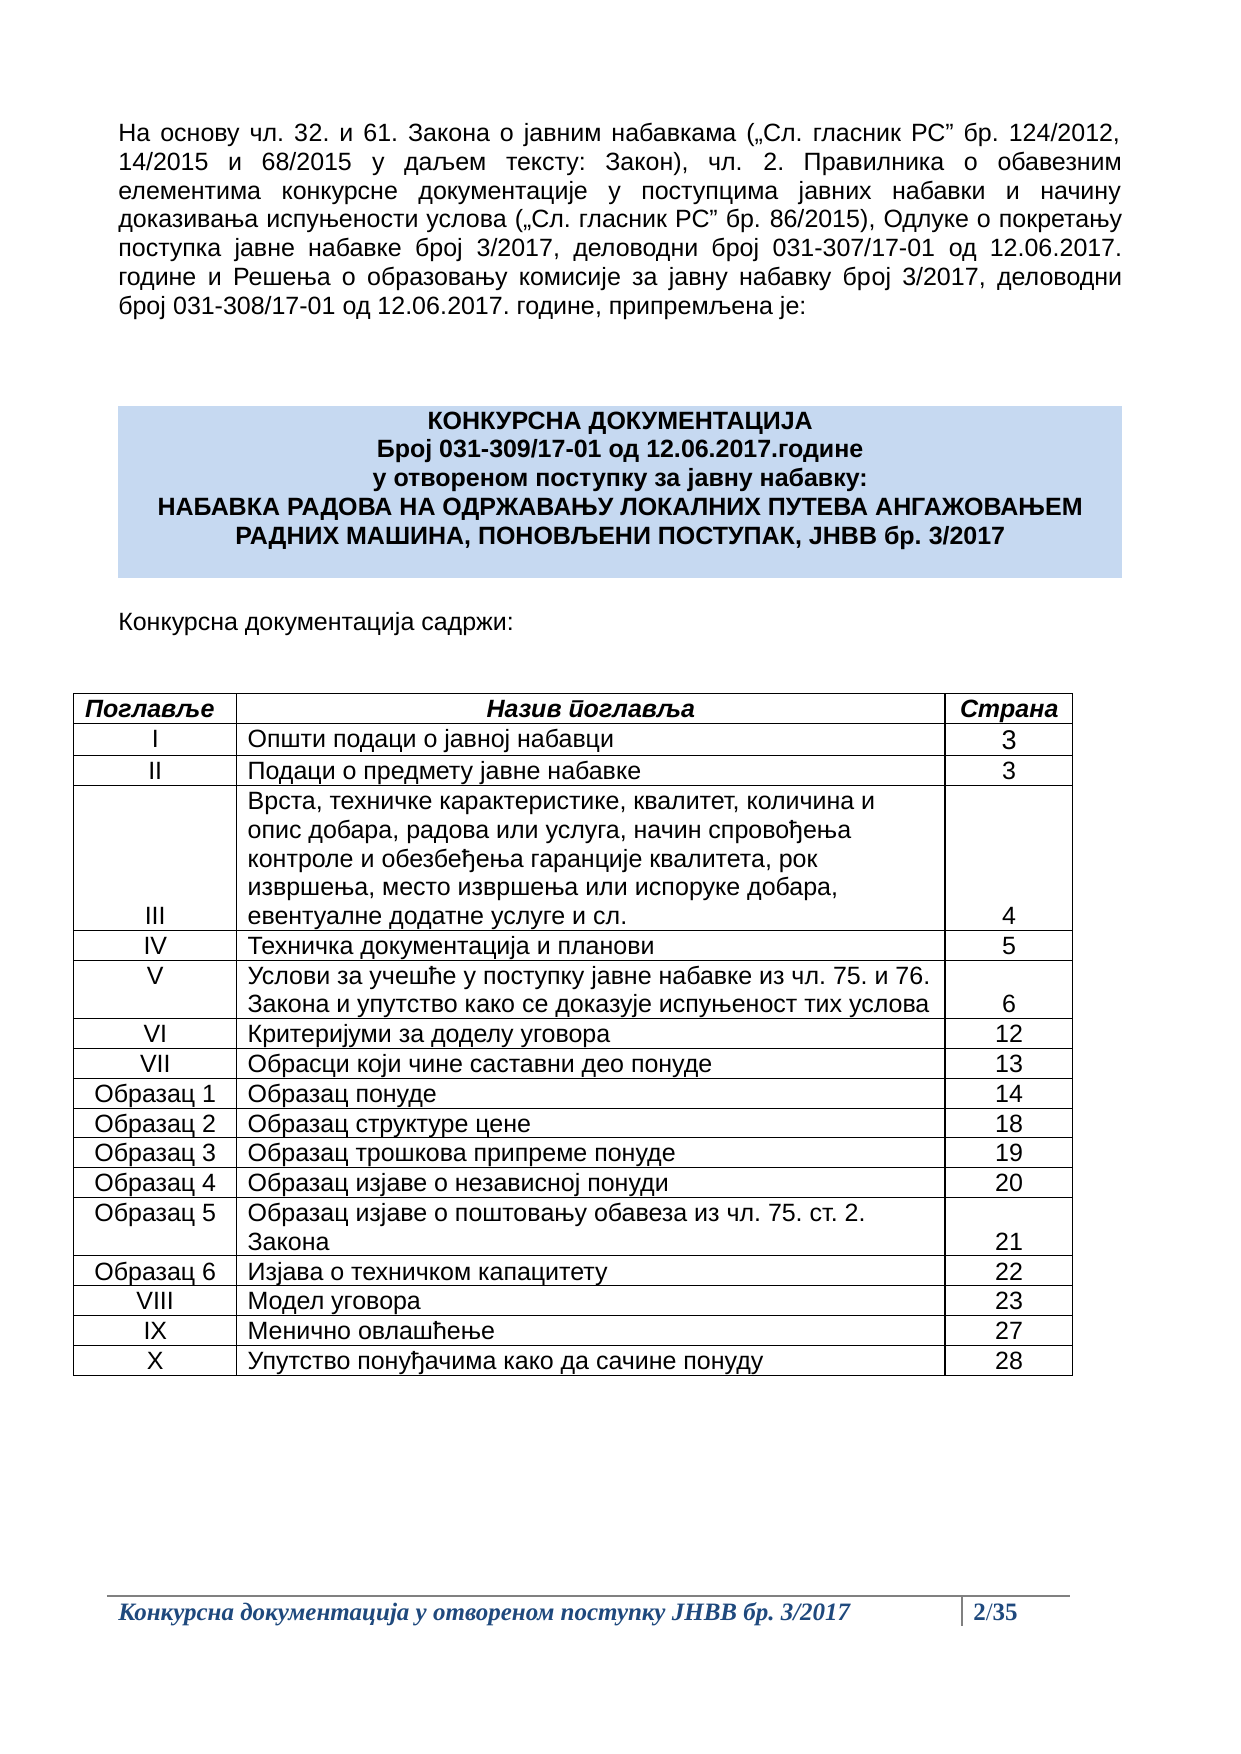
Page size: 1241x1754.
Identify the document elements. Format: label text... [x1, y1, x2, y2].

table_cell Изјава о техничком капацитету [237, 1256, 944, 1285]
table_cell Врста, техничке карактеристике, квалитет, количина и опис добара, радова или услуга, начин спровођења контроле и обезбеђења гаранције квалитета, рок извршења, место извршења или испoруке добара, евентуалне додатне услуге и сл. [237, 786, 944, 930]
table_cell Образац 2 [74, 1109, 236, 1137]
table_cell Образац 4 [74, 1168, 236, 1197]
table_header Поглавље [74, 694, 236, 723]
table_cell Образац изјаве о поштовању обавеза из чл. 75. ст. 2. Закона [237, 1198, 944, 1255]
text у отвореном поступку за јавну набавку: [118, 463, 1122, 492]
table_cell Обрасци који чине саставни део понуде [237, 1049, 944, 1078]
table_cell Модел уговора [237, 1286, 944, 1315]
table_cell Општи подаци о јавној набавци [237, 724, 944, 755]
table_cell 14 [946, 1079, 1072, 1107]
table_cell 22 [946, 1256, 1072, 1285]
table_cell 12 [946, 1019, 1072, 1048]
table_cell VI [74, 1019, 236, 1048]
table_cell III [74, 786, 236, 930]
table_cell X [74, 1346, 236, 1374]
table_cell 13 [946, 1049, 1072, 1078]
table_cell VII [74, 1049, 236, 1078]
table_cell Образац 3 [74, 1138, 236, 1167]
text Број 031-309/17-01 од 12.06.2017.године [118, 434, 1122, 463]
table_header Страна [946, 694, 1072, 723]
table_cell 23 [946, 1286, 1072, 1315]
table_cell VIII [74, 1286, 236, 1315]
table_cell Образац понуде [237, 1079, 944, 1107]
table_cell Подаци о предмету јавне набавке [237, 756, 944, 785]
table_cell 19 [946, 1138, 1072, 1167]
table_cell Услови за учешће у поступку јавне набавке из чл. 75. и 76. Закона и упутство како се доказује испуњеност тих услова [237, 961, 944, 1018]
table_cell 4 [946, 786, 1072, 930]
table_cell Образац 5 [74, 1198, 236, 1255]
text На основу чл. 32. и 61. Закона о јавним набавкама („Сл. гласник РС” бр. 124/2012, 14/2015 и 68/2015 у даљем тексту: Закон), чл. 2. Правилника о обавезним елементима конкурсне документације у поступцима јавних набавки и начину доказивања испуњености услова („Сл. гласник РС” бр. 86/2015), Одлуке о покретању поступка јавне набавке број 3/2017, деловодни број 031-307/17-01 од 12.06.2017. године и Решења о образовању комисије за јавну набавку број 3/2017, деловодни број 031-308/17-01 од 12.06.2017. године, припремљена је: [118, 118, 1122, 319]
table_cell Образац 6 [74, 1256, 236, 1285]
table_cell 20 [946, 1168, 1072, 1197]
table_cell Образац 1 [74, 1079, 236, 1107]
table_cell I [74, 724, 236, 755]
table_header Назив поглавља [237, 694, 944, 723]
table_cell Упутство понуђачима како да сачине понуду [237, 1346, 944, 1374]
table_cell Образац трошкова припреме понуде [237, 1138, 944, 1167]
table_cell Образац структуре цене [237, 1109, 944, 1137]
table_cell II [74, 756, 236, 785]
table_cell 6 [946, 961, 1072, 1018]
table_cell 28 [946, 1346, 1072, 1374]
table_cell 27 [946, 1316, 1072, 1345]
table_cell IX [74, 1316, 236, 1345]
table_cell Критеријуми за доделу уговора [237, 1019, 944, 1048]
table_cell IV [74, 931, 236, 959]
table_cell Техничка документација и планови [237, 931, 944, 959]
table_cell 5 [946, 931, 1072, 959]
text НАБАВКА РАДОВА НА ОДРЖАВАЊУ ЛОКАЛНИХ ПУТЕВА АНГАЖОВАЊЕМ РАДНИХ МАШИНА, ПОНОВЉЕНИ ПОСТУПАК, ЈНВВ бр. 3/2017 [118, 492, 1122, 549]
table_cell 21 [946, 1198, 1072, 1255]
table_cell 3 [946, 756, 1072, 785]
text КОНКУРСНА ДОКУМЕНТАЦИЈА [118, 406, 1122, 434]
table_cell 18 [946, 1109, 1072, 1137]
table_cell V [74, 961, 236, 1018]
text Конкурсна документација садржи: [118, 607, 1122, 636]
table_cell Менично овлашћење [237, 1316, 944, 1345]
table_cell 3 [946, 724, 1072, 755]
table_cell Образац изјаве о независној понуди [237, 1168, 944, 1197]
